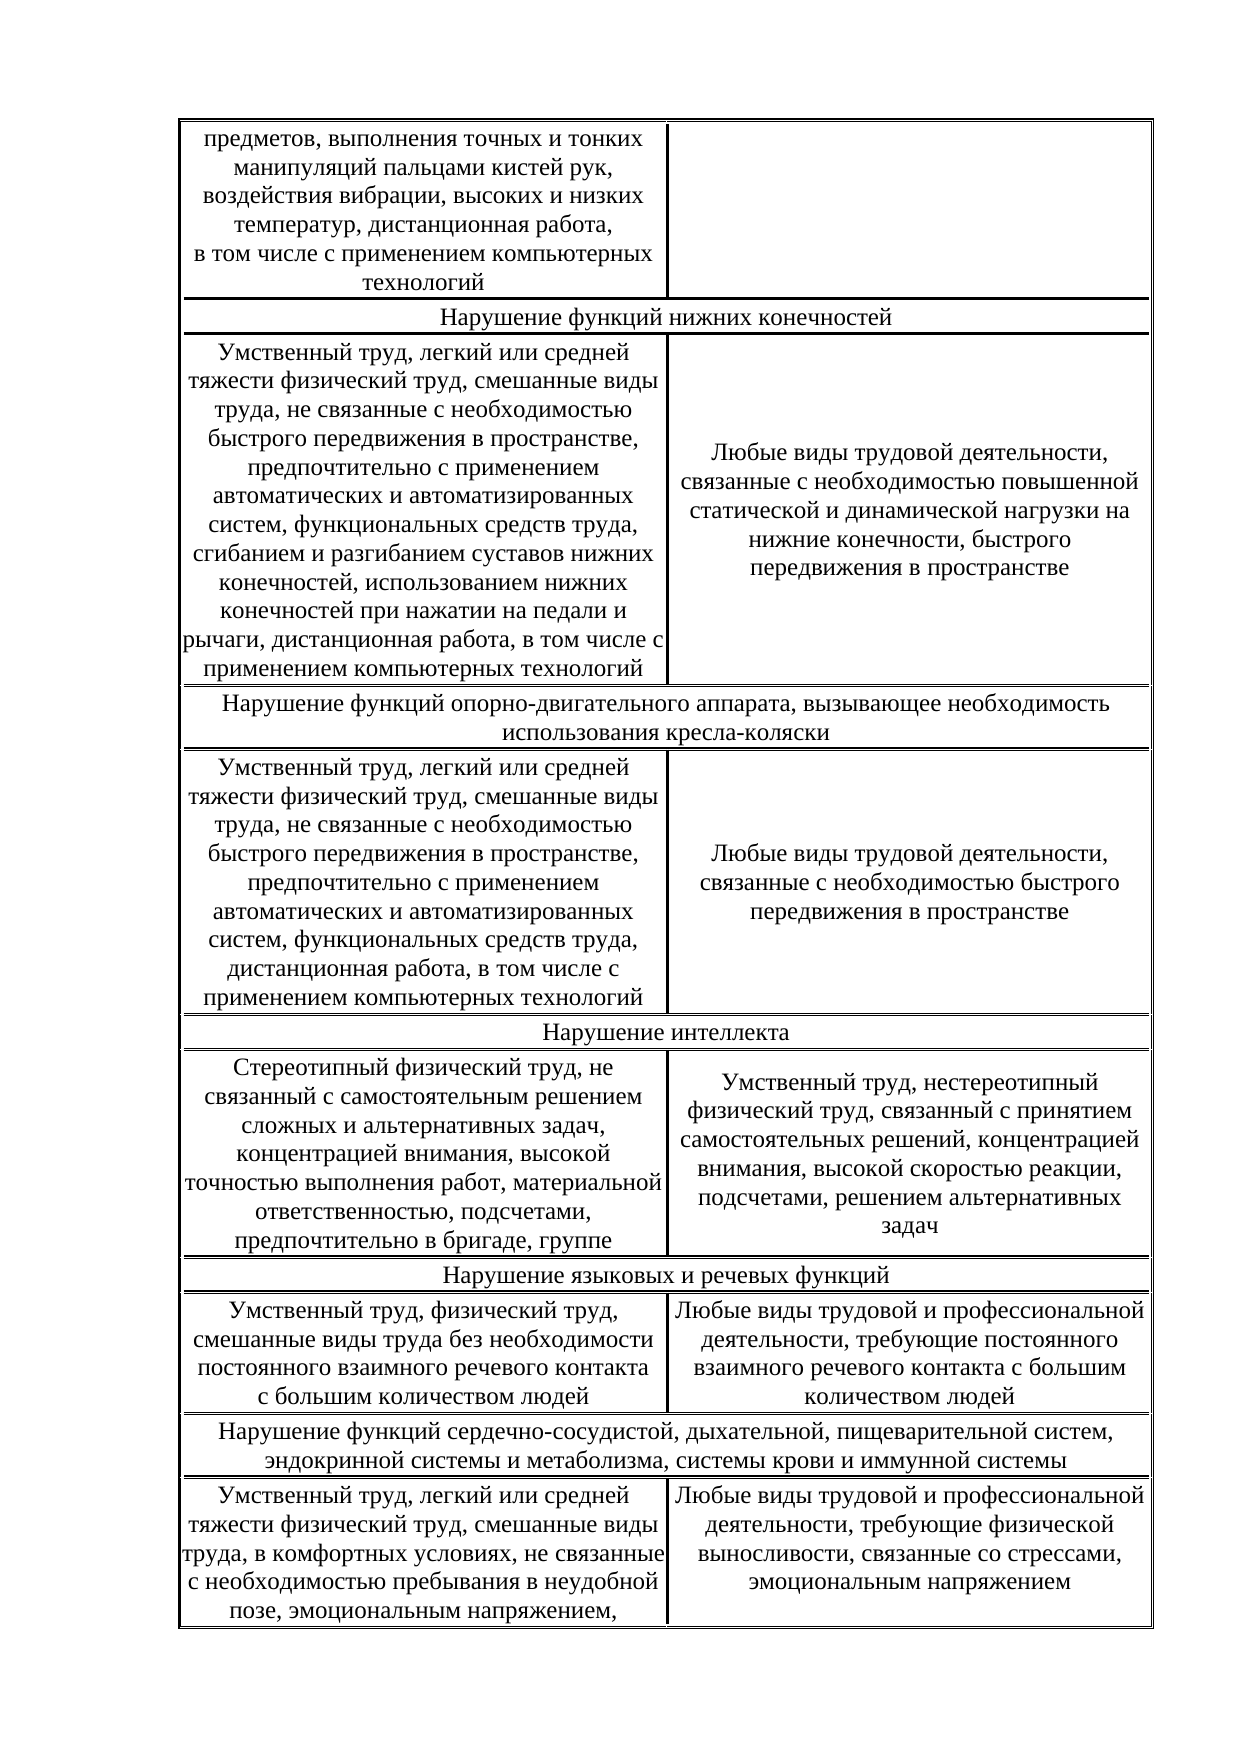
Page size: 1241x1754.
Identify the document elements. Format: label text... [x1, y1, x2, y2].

table_cell Любые виды трудовой деятельности, связанные с необходимостью повышенной статической и динамической нагрузки на нижние конечности, быстрого передвижения в пространстве [669, 332, 1151, 683]
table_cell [667, 122, 1151, 297]
table_cell Умственный труд, легкий или средней тяжести физический труд, смешанные виды труда, не связанные с необходимостью быстрого передвижения в пространстве, предпочтительно с применением автоматических и автоматизированных систем, функциональных средств труда, сгибанием и разгибанием суставов нижних конечностей, использованием нижних конечностей при нажатии на педали и рычаги, дистанционная работа, в том числе с применением компьютерных технологий [181, 332, 666, 683]
table_cell Умственный труд, нестереотипный физический труд, связанный с принятием самостоятельных решений, концентрацией внимания, высокой скоростью реакции, подсчетами, решением альтернативных задач [669, 1048, 1151, 1255]
table_cell Любые виды трудовой деятельности, связанные с необходимостью быстрого передвижения в пространстве [669, 747, 1151, 1012]
table_cell Любые виды трудовой и профессиональной деятельности, требующие постоянного взаимного речевого контакта с большим количеством людей [669, 1290, 1151, 1412]
table_cell Нарушение функций сердечно-сосудистой, дыхательной, пищеварительной систем, эндокринной системы и метаболизма, системы крови и иммунной системы [180, 1412, 1152, 1475]
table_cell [181, 1475, 667, 1626]
table_cell Нарушение функций нижних конечностей [181, 297, 1151, 332]
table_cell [667, 1475, 1151, 1626]
table_cell Нарушение интеллекта [181, 1013, 1151, 1047]
table_cell Нарушение языковых и речевых функций [181, 1255, 1151, 1290]
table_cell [181, 120, 667, 297]
table_cell Умственный труд, легкий или средней тяжести физический труд, смешанные виды труда, не связанные с необходимостью быстрого передвижения в пространстве, предпочтительно с применением автоматических и автоматизированных систем, функциональных средств труда, дистанционная работа, в том числе с применением компьютерных технологий [181, 747, 666, 1012]
table_cell Стереотипный физический труд, не связанный с самостоятельным решением сложных и альтернативных задач, концентрацией внимания, высокой точностью выполнения работ, материальной ответственностью, подсчетами, предпочтительно в бригаде, группе [181, 1048, 666, 1255]
table_cell Умственный труд, физический труд, смешанные виды труда без необходимости постоянного взаимного речевого контакта с большим количеством людей [181, 1290, 666, 1412]
table_cell Нарушение функций опорно-двигательного аппарата, вызывающее необходимость использования кресла-коляски [181, 684, 1151, 747]
